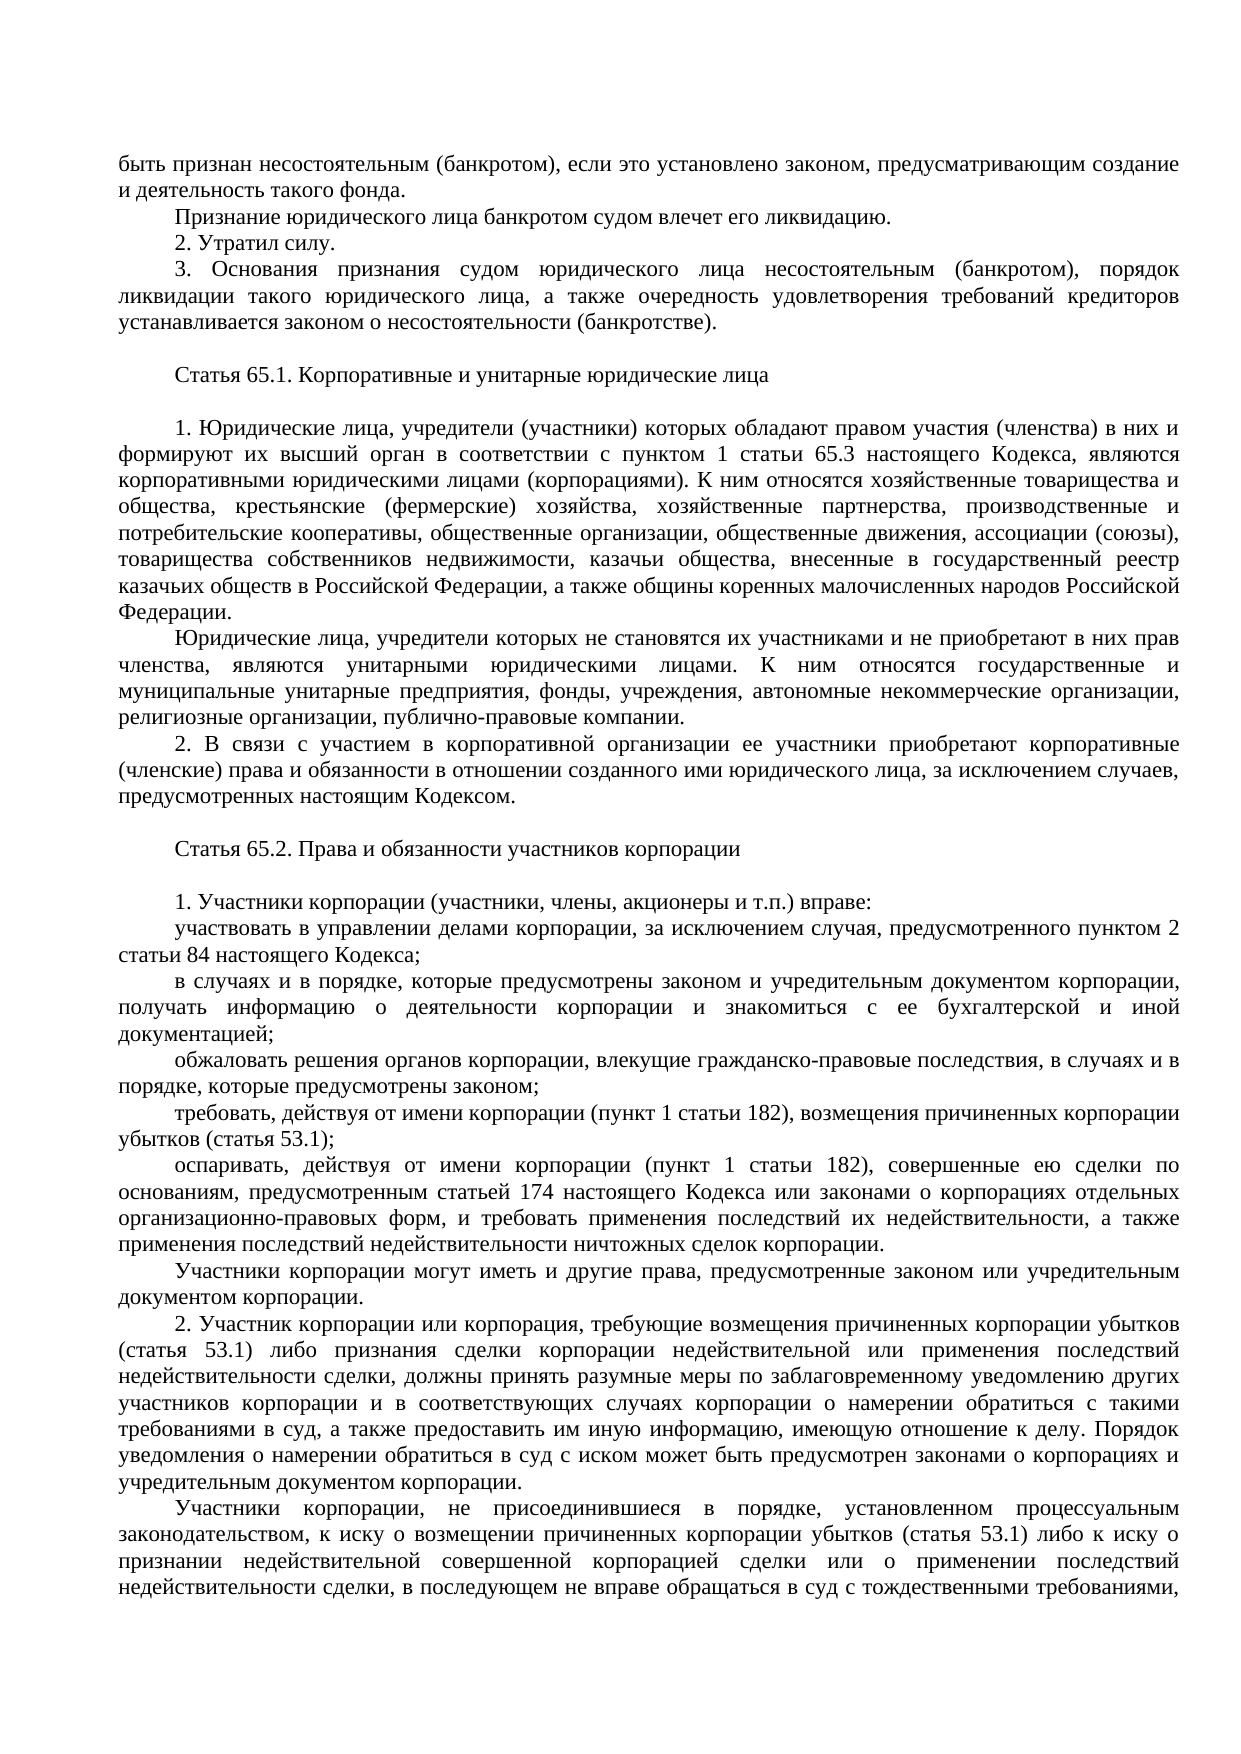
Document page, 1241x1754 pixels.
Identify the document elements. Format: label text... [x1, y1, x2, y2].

text Признание юридического лица банкротом судом влечет его ликвидацию. [118, 203, 1181, 229]
text 2. Участник корпорации или корпорация, требующие возмещения причиненных корпорации убытков (статья 53.1) либо признания сделки корпорации недействительной или применения последствий недействительности сделки, должны принять разумные меры по заблаговременному уведомлению других участников корпорации и в соответствующих случаях корпорации о намерении обратиться с такими требованиями в суд, а также предоставить им иную информацию, имеющую отношение к делу. Порядок уведомления о намерении обратиться в суд с иском может быть предусмотрен законами о корпорациях и учредительным документом корпорации. [118, 1309, 1181, 1494]
text 2. Утратил силу. [118, 229, 1181, 255]
text Участники корпорации могут иметь и другие права, предусмотренные законом или учредительным документом корпорации. [118, 1257, 1181, 1309]
text 1. Участники корпорации (участники, члены, акционеры и т.п.) вправе: [118, 888, 1181, 914]
text 1. Юридические лица, учредители (участники) которых обладают правом участия (членства) в них и формируют их высший орган в соответствии с пунктом 1 статьи 65.3 настоящего Кодекса, являются корпоративными юридическими лицами (корпорациями). К ним относятся хозяйственные товарищества и общества, крестьянские (фермерские) хозяйства, хозяйственные партнерства, производственные и потребительские кооперативы, общественные организации, общественные движения, ассоциации (союзы), товарищества собственников недвижимости, казачьи общества, внесенные в государственный реестр казачьих обществ в Российской Федерации, а также общины коренных малочисленных народов Российской Федерации. [118, 413, 1181, 624]
text оспаривать, действуя от имени корпорации (пункт 1 статьи 182), совершенные ею сделки по основаниям, предусмотренным статьей 174 настоящего Кодекса или законами о корпорациях отдельных организационно-правовых форм, и требовать применения последствий их недействительности, а также применения последствий недействительности ничтожных сделок корпорации. [118, 1151, 1181, 1257]
text 3. Основания признания судом юридического лица несостоятельным (банкротом), порядок ликвидации такого юридического лица, а также очередность удовлетворения требований кредиторов устанавливается законом о несостоятельности (банкротстве). [118, 255, 1181, 334]
text участвовать в управлении делами корпорации, за исключением случая, предусмотренного пунктом 2 статьи 84 настоящего Кодекса; [118, 914, 1181, 967]
text 2. В связи с участием в корпоративной организации ее участники приобретают корпоративные (членские) права и обязанности в отношении созданного ими юридического лица, за исключением случаев, предусмотренных настоящим Кодексом. [118, 730, 1181, 809]
text Юридические лица, учредители которых не становятся их участниками и не приобретают в них прав членства, являются унитарными юридическими лицами. К ним относятся государственные и муниципальные унитарные предприятия, фонды, учреждения, автономные некоммерческие организации, религиозные организации, публично-правовые компании. [118, 624, 1181, 730]
text обжаловать решения органов корпорации, влекущие гражданско-правовые последствия, в случаях и в порядке, которые предусмотрены законом; [118, 1046, 1181, 1099]
text Статья 65.1. Корпоративные и унитарные юридические лица [118, 361, 1181, 387]
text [118, 150, 1181, 203]
text Статья 65.2. Права и обязанности участников корпорации [118, 835, 1181, 862]
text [118, 1494, 1181, 1599]
text требовать, действуя от имени корпорации (пункт 1 статьи 182), возмещения причиненных корпорации убытков (статья 53.1); [118, 1099, 1181, 1151]
text в случаях и в порядке, которые предусмотрены законом и учредительным документом корпорации, получать информацию о деятельности корпорации и знакомиться с ее бухгалтерской и иной документацией; [118, 967, 1181, 1046]
